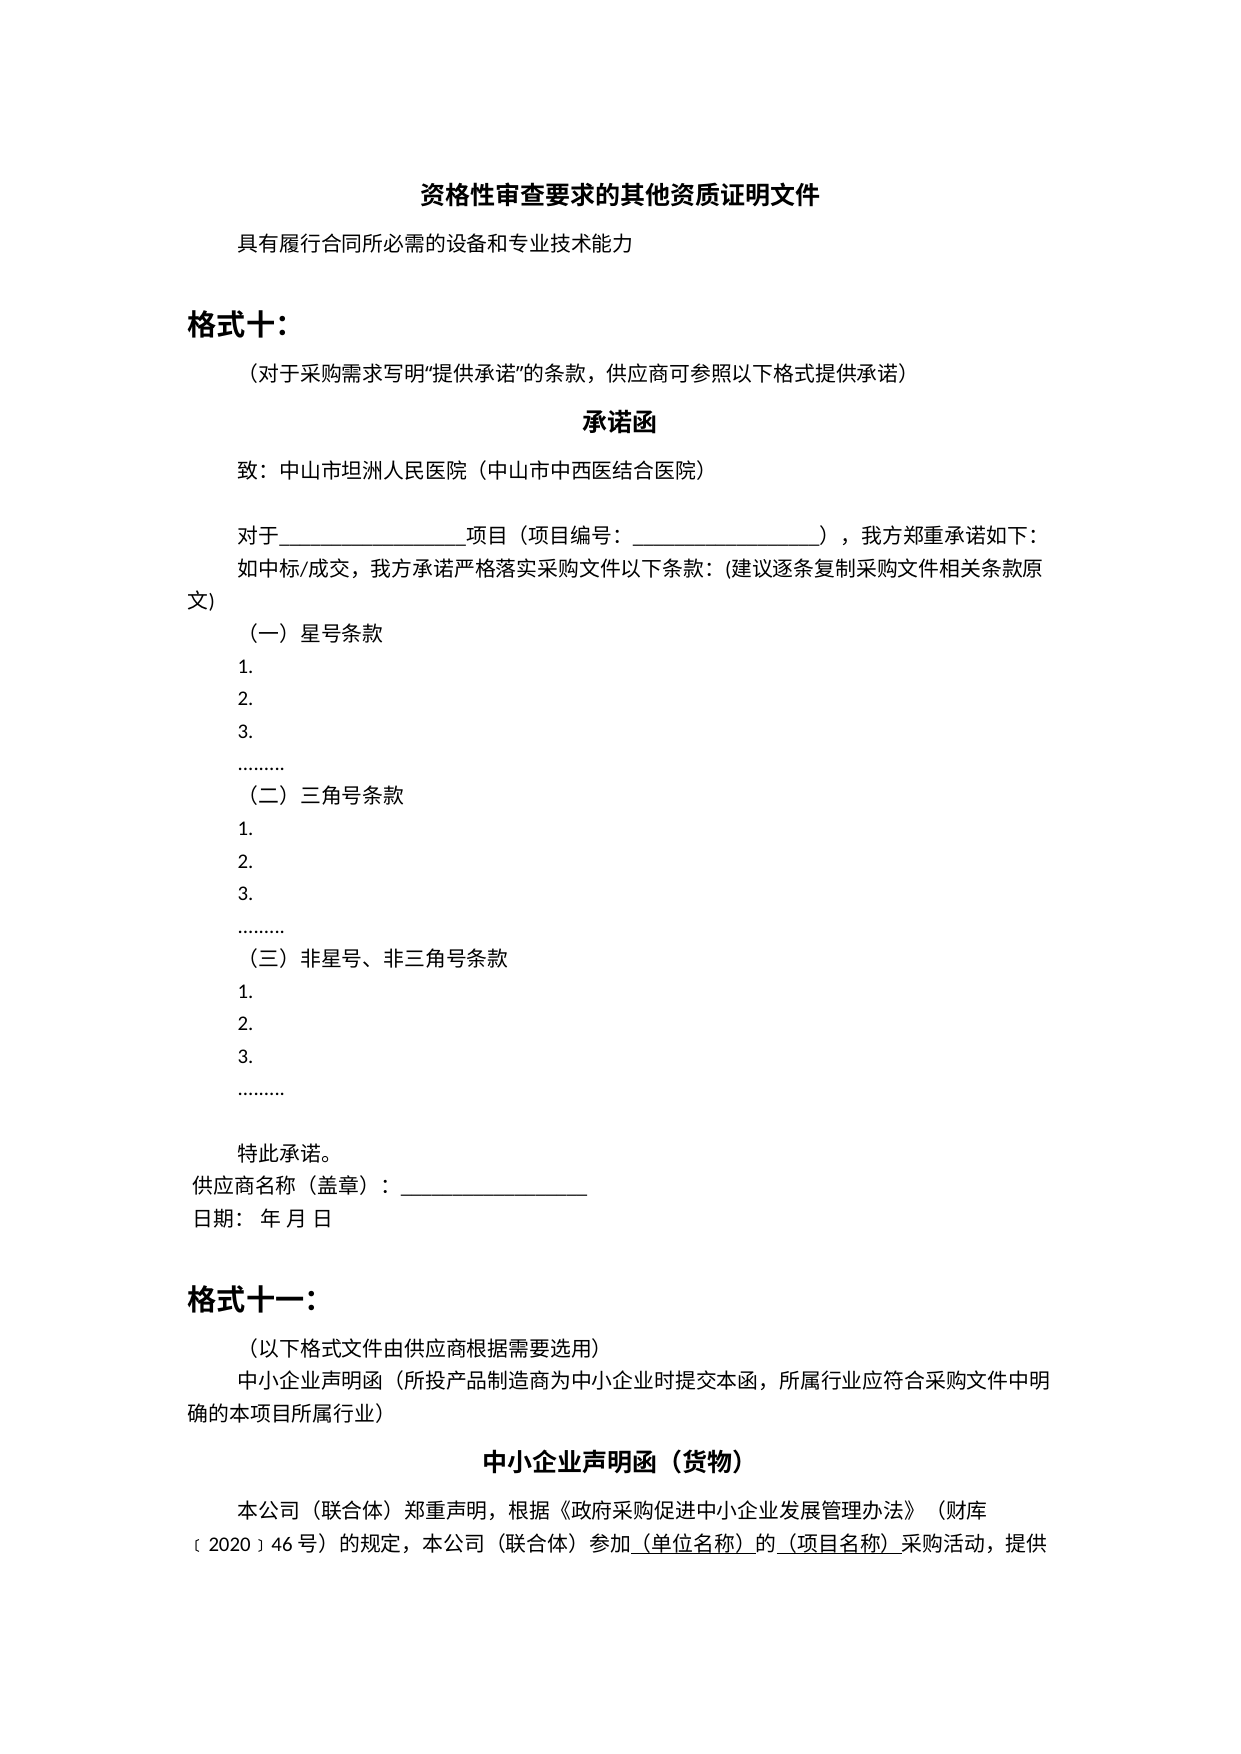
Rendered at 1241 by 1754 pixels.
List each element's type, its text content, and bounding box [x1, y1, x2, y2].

text 3. [187, 714, 1053, 747]
text 2. [187, 844, 1053, 877]
text 1. [187, 812, 1053, 844]
text 承诺函 [187, 389, 1053, 454]
text ......... [187, 747, 1053, 779]
text 中小企业声明函（所投产品制造商为中小企业时提交本函，所属行业应符合采购文件中明确的本项目所属行业） [187, 1364, 1053, 1429]
text 1. [187, 974, 1053, 1007]
text （对于采购需求写明“提供承诺”的条款，供应商可参照以下格式提供承诺） [187, 357, 1053, 389]
text 3. [187, 1039, 1053, 1072]
text 2. [187, 682, 1053, 714]
text 日期： 年 月 日 [187, 1202, 1053, 1234]
text ......... [187, 909, 1053, 942]
text 格式十一： [187, 1267, 1053, 1332]
text 2. [187, 1007, 1053, 1039]
text 1. [187, 649, 1053, 682]
text 致：中山市坦洲人民医院（中山市中西医结合医院） [187, 454, 1053, 519]
text 3. [187, 877, 1053, 909]
text 格式十： [187, 292, 1053, 357]
text 特此承诺。 [187, 1137, 1053, 1169]
text （二）三角号条款 [187, 779, 1053, 812]
text （三）非星号、非三角号条款 [187, 942, 1053, 974]
text （一）星号条款 [187, 617, 1053, 649]
text 对于__________________项目（项目编号：__________________），我方郑重承诺如下： [187, 519, 1053, 552]
text （以下格式文件由供应商根据需要选用） [187, 1332, 1053, 1364]
text 供应商名称（盖章）：__________________ [187, 1169, 1053, 1202]
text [187, 1494, 1053, 1559]
text 如中标/成交，我方承诺严格落实采购文件以下条款：(建议逐条复制采购文件相关条款原文) [187, 552, 1053, 617]
text 资格性审查要求的其他资质证明文件 [187, 162, 1053, 227]
text 中小企业声明函（货物） [187, 1429, 1053, 1494]
text ......... [187, 1072, 1053, 1137]
text 具有履行合同所必需的设备和专业技术能力 [187, 227, 1053, 259]
